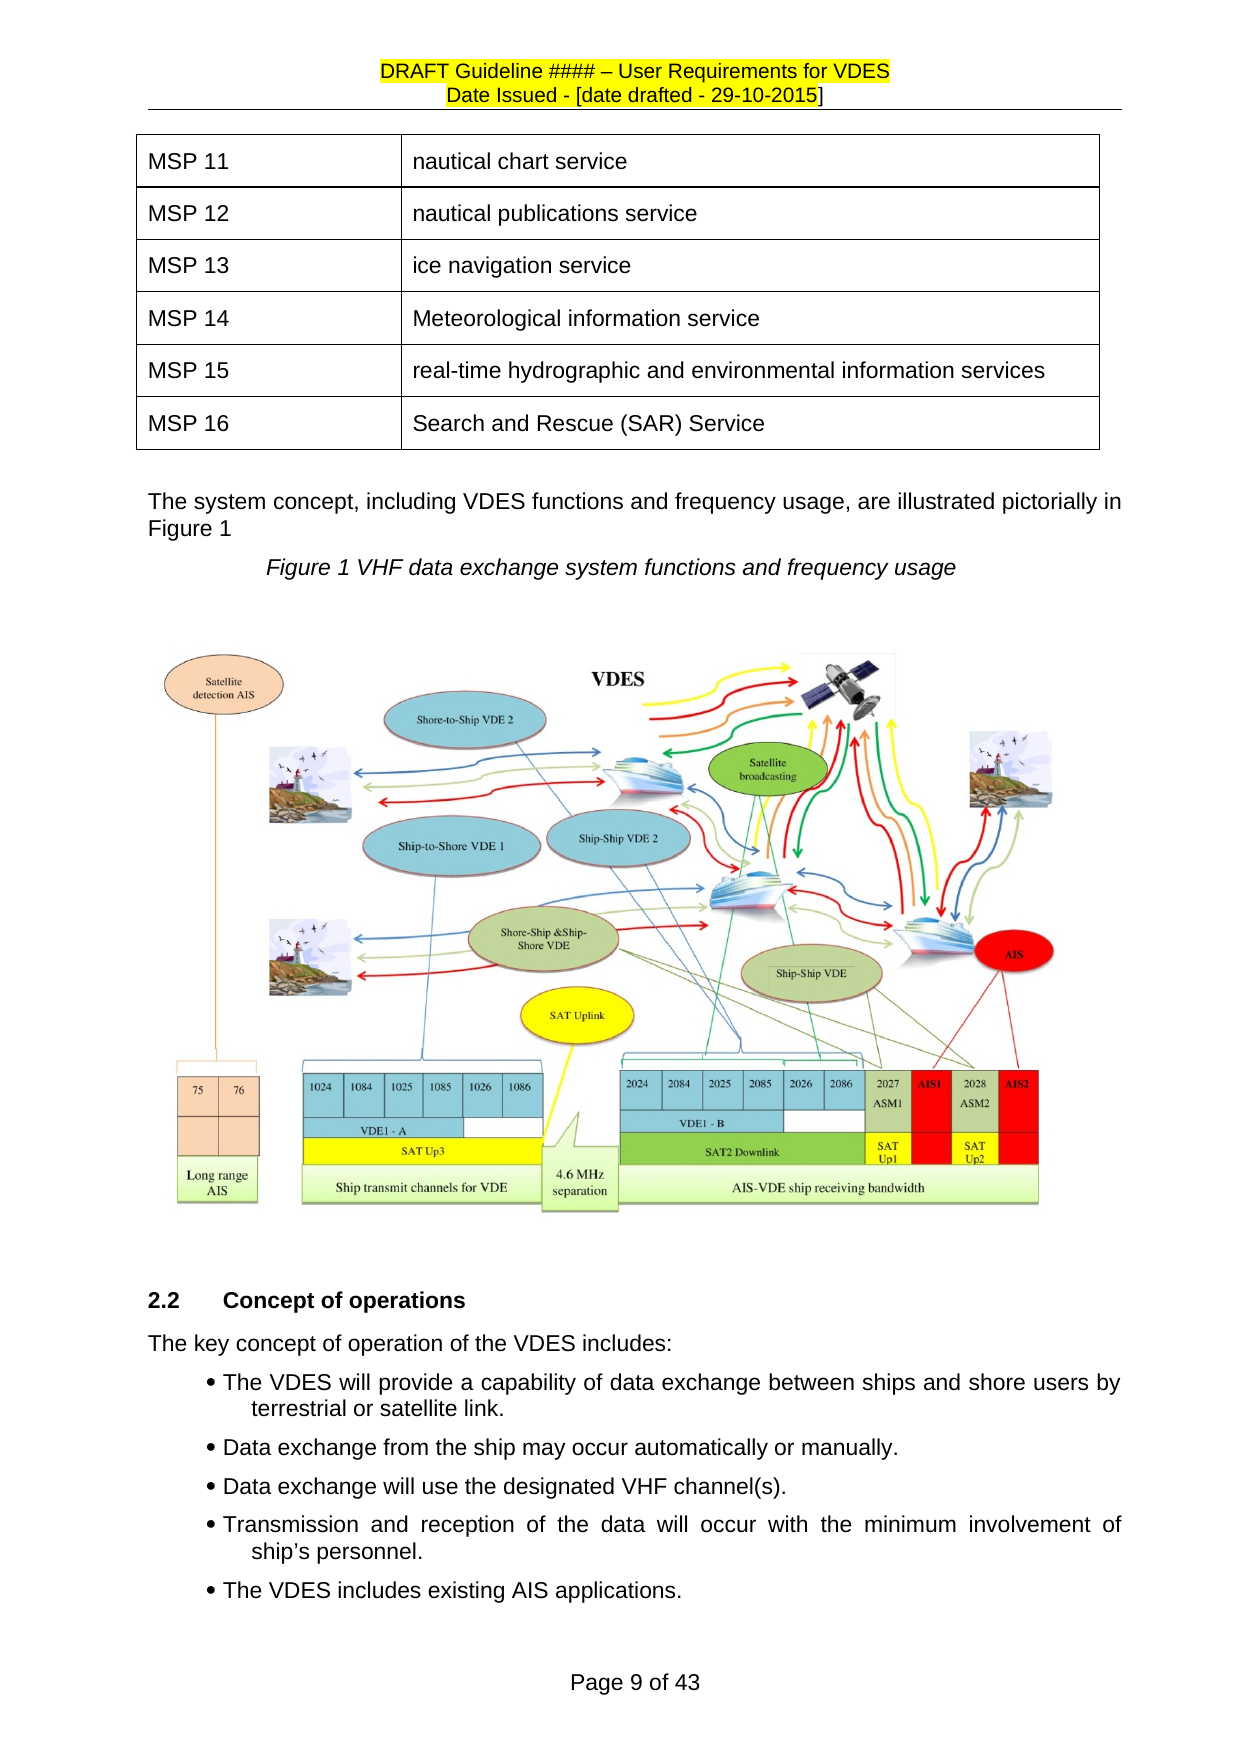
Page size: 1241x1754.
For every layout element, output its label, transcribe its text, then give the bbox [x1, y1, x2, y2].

table_cell MSP 15 [137, 345, 401, 396]
text The VDES includes existing AIS applications. [207, 1577, 1122, 1603]
table_cell MSP 16 [137, 397, 401, 448]
table_cell Search and Rescue (SAR) Service [402, 397, 1099, 448]
text The VDES will provide a capability of data exchange between ships and shore users by terrestrial or satellite link. [207, 1368, 1122, 1421]
table_cell real-time hydrographic and environmental information services [402, 345, 1099, 396]
table_cell ice navigation service [402, 240, 1099, 291]
text Transmission and reception of the data will occur with the minimum involvement of ship’s personnel. [207, 1511, 1122, 1564]
text Data exchange from the ship may occur automatically or manually. [207, 1434, 1122, 1460]
table_cell nautical chart service [402, 135, 1099, 186]
list Figure 1 VHF data exchange system functions and frequency usage [266, 553, 1122, 580]
table_cell Meteorological information service [402, 292, 1099, 344]
text The key concept of operation of the VDES includes: [148, 1330, 1122, 1356]
table_cell MSP 11 [137, 135, 401, 186]
table_cell nautical publications service [402, 188, 1099, 239]
picture [147, 592, 1088, 1258]
subtitle Concept of operations [148, 1287, 1122, 1313]
table_cell MSP 14 [137, 292, 401, 344]
table_cell MSP 13 [137, 240, 401, 291]
table_cell MSP 12 [137, 188, 401, 239]
text Data exchange will use the designated VHF channel(s). [207, 1473, 1122, 1499]
text The system concept, including VDES functions and frequency usage, are illustrated pictorially in Figure 1 [148, 488, 1122, 541]
